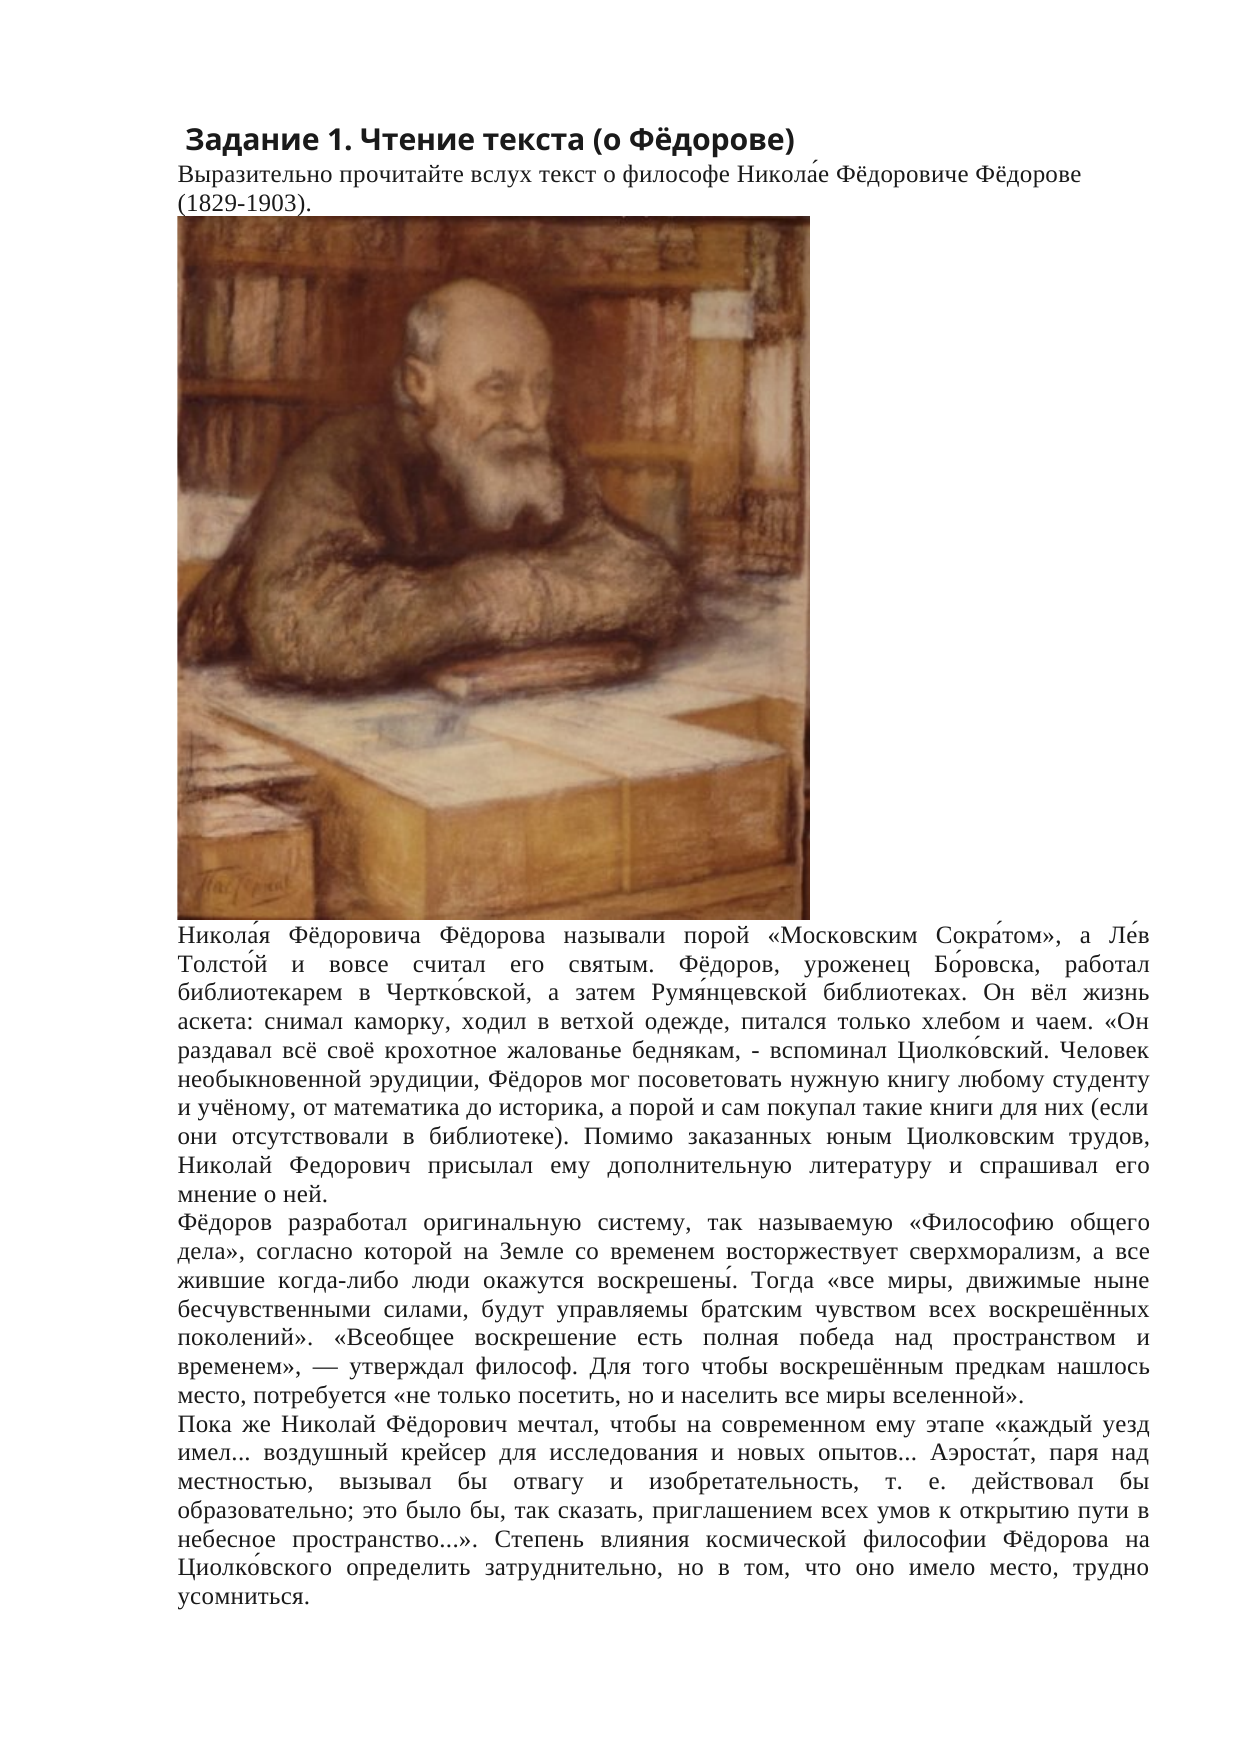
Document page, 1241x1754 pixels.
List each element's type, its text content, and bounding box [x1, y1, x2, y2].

text Задание 1. Чтение текста (о Фёдорове) [177, 118, 1152, 159]
text Фёдоров разработал оригинальную систему, так называемую «Философию общего дела», согласно которой на Земле со временем восторжествует сверхморализм, а все жившие когда-либо люди окажутся воскрешены́. Тогда «все миры, движимые ныне бесчувственными силами, будут управляемы братским чувством всех воскрешённых поколений». «Всеобщее воскрешение есть полная победа над пространством и временем», — утверждал философ. Для того чтобы воскрешённым предкам нашлось место, потребуется «не только посетить, но и населить все миры вселенной». [177, 1207, 1152, 1409]
text Никола́я Фёдоровича Фёдорова называли порой «Московским Сокра́том», а Ле́в Толсто́й и вовсе считал его святым. Фёдоров, уроженец Бо́ровска, работал библиотекарем в Чертко́вской, а затем Румя́нцевской библиотеках. Он вёл жизнь аскета: снимал каморку, ходил в ветхой одежде, питался только хлебом и чаем. «Он раздавал всё своё крохотное жалованье беднякам, - вспоминал Циолко́вский. Человек необыкновенной эрудиции, Фёдоров мог посоветовать нужную книгу любому студенту и учёному, от математика до историка, а порой и сам покупал такие книги для них (если они отсутствовали в библиотеке). Помимо заказанных юным Циолковским трудов, Николай Федорович присылал ему дополнительную литературу и спрашивал его мнение о ней. [177, 920, 1152, 1207]
text Пока же Николай Фёдорович мечтал, чтобы на современном ему этапе «каждый уезд имел... воздушный крейсер для исследования и новых опытов... Аэроста́т, паря над местностью, вызывал бы отвагу и изобретательность, т. е. действовал бы образовательно; это было бы, так сказать, приглашением всех умов к открытию пути в небесное пространство...». Степень влияния космической философии Фёдорова на Циолко́вского определить затруднительно, но в том, что оно имело место, трудно усомниться. [177, 1409, 1152, 1610]
text Выразительно прочитайте вслух текст о философе Никола́е Фёдоровиче Фёдорове (1829-1903). [177, 159, 1152, 217]
picture [177, 216, 810, 920]
